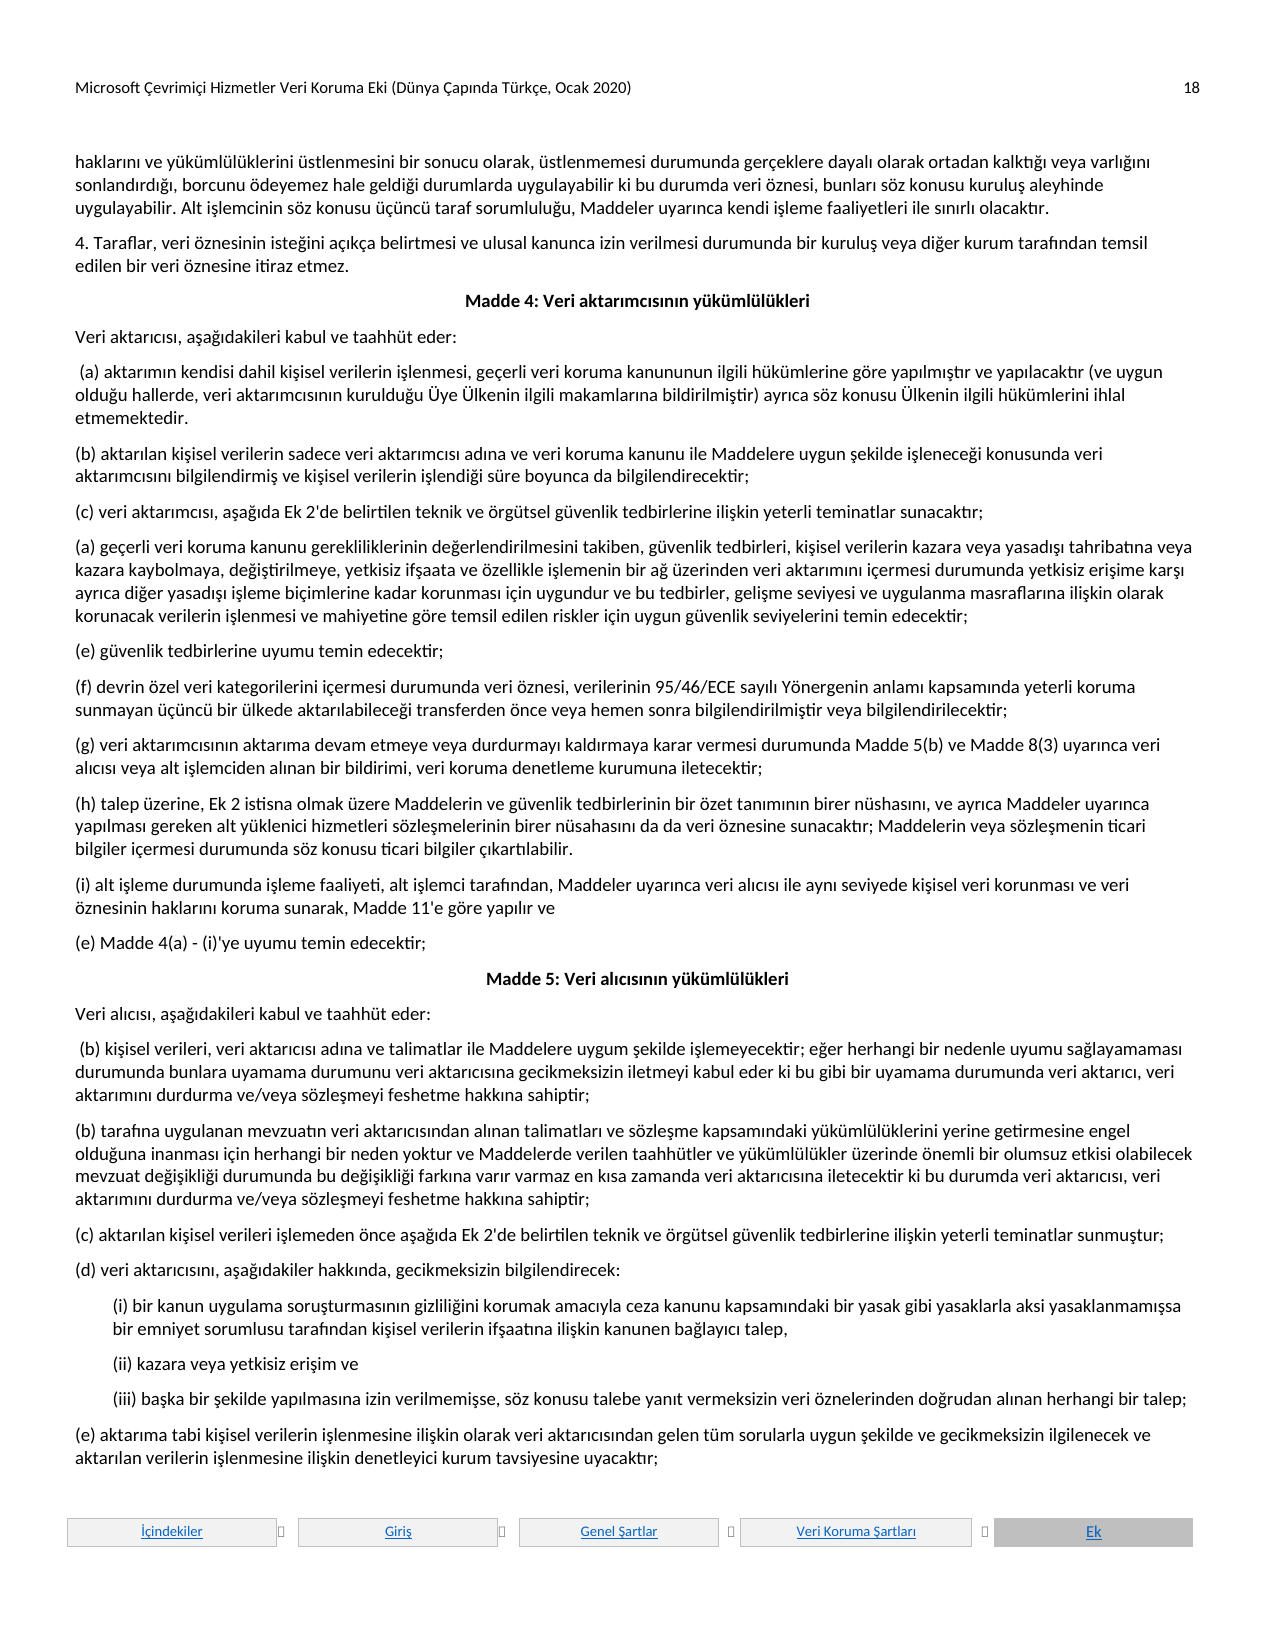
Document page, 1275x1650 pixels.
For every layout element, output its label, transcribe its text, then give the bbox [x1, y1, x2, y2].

list (iii) başka bir şekilde yapılmasına izin verilmemişse, söz konusu talebe yanıt vermeksizin veri öznelerinden doğrudan alınan herhangi bir talep; [112, 1387, 1200, 1410]
list Madde 5: Veri alıcısının yükümlülükleri [75, 967, 1200, 989]
list Veri aktarıcısı, aşağıdakileri kabul ve taahhüt eder: [75, 325, 1200, 348]
list (i) alt işleme durumunda işleme faaliyeti, alt işlemci tarafından, Maddeler uyarınca veri alıcısı ile aynı seviyede kişisel veri korunması ve veri öznesinin haklarını koruma sunarak, Madde 11'e göre yapılır ve [75, 873, 1200, 919]
list (b) kişisel verileri, veri aktarıcısı adına ve talimatlar ile Maddelere uygum şekilde işlemeyecektir; eğer herhangi bir nedenle uyumu sağlayamaması durumunda bunlara uyamama durumunu veri aktarıcısına gecikmeksizin iletmeyi kabul eder ki bu gibi bir uyamama durumunda veri aktarıcı, veri aktarımını durdurma ve/veya sözleşmeyi feshetme hakkına sahiptir; [75, 1037, 1200, 1106]
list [75, 150, 1200, 219]
list (a) geçerli veri koruma kanunu gerekliliklerinin değerlendirilmesini takiben, güvenlik tedbirleri, kişisel verilerin kazara veya yasadışı tahribatına veya kazara kaybolmaya, değiştirilmeye, yetkisiz ifşaata ve özellikle işlemenin bir ağ üzerinden veri aktarımını içermesi durumunda yetkisiz erişime karşı ayrıca diğer yasadışı işleme biçimlerine kadar korunması için uygundur ve bu tedbirler, gelişme seviyesi ve uygulanma masraflarına ilişkin olarak korunacak verilerin işlenmesi ve mahiyetine göre temsil edilen riskler için uygun güvenlik seviyelerini temin edecektir; [75, 535, 1200, 627]
list (g) veri aktarımcısının aktarıma devam etmeye veya durdurmayı kaldırmaya karar vermesi durumunda Madde 5(b) ve Madde 8(3) uyarınca veri alıcısı veya alt işlemciden alınan bir bildirimi, veri koruma denetleme kurumuna iletecektir; [75, 733, 1200, 779]
list (f) devrin özel veri kategorilerini içermesi durumunda veri öznesi, verilerinin 95/46/ECE sayılı Yönergenin anlamı kapsamında yeterli koruma sunmayan üçüncü bir ülkede aktarılabileceği transferden önce veya hemen sonra bilgilendirilmiştir veya bilgilendirilecektir; [75, 675, 1200, 721]
list (e) güvenlik tedbirlerine uyumu temin edecektir; [75, 639, 1200, 662]
list (h) talep üzerine, Ek 2 istisna olmak üzere Maddelerin ve güvenlik tedbirlerinin bir özet tanımının birer nüshasını, ve ayrıca Maddeler uyarınca yapılması gereken alt yüklenici hizmetleri sözleşmelerinin birer nüsahasını da da veri öznesine sunacaktır; Maddelerin veya sözleşmenin ticari bilgiler içermesi durumunda söz konusu ticari bilgiler çıkartılabilir. [75, 792, 1200, 860]
list (b) tarafına uygulanan mevzuatın veri aktarıcısından alınan talimatları ve sözleşme kapsamındaki yükümlülüklerini yerine getirmesine engel olduğuna inanması için herhangi bir neden yoktur ve Maddelerde verilen taahhütler ve yükümlülükler üzerinde önemli bir olumsuz etkisi olabilecek mevzuat değişikliği durumunda bu değişikliği farkına varır varmaz en kısa zamanda veri aktarıcısına iletecektir ki bu durumda veri aktarıcısı, veri aktarımını durdurma ve/veya sözleşmeyi feshetme hakkına sahiptir; [75, 1119, 1200, 1210]
list Veri alıcısı, aşağıdakileri kabul ve taahhüt eder: [75, 1002, 1200, 1025]
list (c) aktarılan kişisel verileri işlemeden önce aşağıda Ek 2'de belirtilen teknik ve örgütsel güvenlik tedbirlerine ilişkin yeterli teminatlar sunmuştur; [75, 1223, 1200, 1246]
list Madde 4: Veri aktarımcısının yükümlülükleri [75, 289, 1200, 312]
list (b) aktarılan kişisel verilerin sadece veri aktarımcısı adına ve veri koruma kanunu ile Maddelere uygun şekilde işleneceği konusunda veri aktarımcısını bilgilendirmiş ve kişisel verilerin işlendiği süre boyunca da bilgilendirecektir; [75, 442, 1200, 487]
list (ii) kazara veya yetkisiz erişim ve [112, 1352, 1200, 1375]
list (a) aktarımın kendisi dahil kişisel verilerin işlenmesi, geçerli veri koruma kanununun ilgili hükümlerine göre yapılmıştır ve yapılacaktır (ve uygun olduğu hallerde, veri aktarımcısının kurulduğu Üye Ülkenin ilgili makamlarına bildirilmiştir) ayrıca söz konusu Ülkenin ilgili hükümlerini ihlal etmemektedir. [75, 360, 1200, 429]
list (e) Madde 4(a) - (i)'ye uyumu temin edecektir; [75, 931, 1200, 954]
list 4. Taraflar, veri öznesinin isteğini açıkça belirtmesi ve ulusal kanunca izin verilmesi durumunda bir kuruluş veya diğer kurum tarafından temsil edilen bir veri öznesine itiraz etmez. [75, 231, 1200, 277]
list (d) veri aktarıcısını, aşağıdakiler hakkında, gecikmeksizin bilgilendirecek: [75, 1258, 1200, 1281]
list (c) veri aktarımcısı, aşağıda Ek 2'de belirtilen teknik ve örgütsel güvenlik tedbirlerine ilişkin yeterli teminatlar sunacaktır; [75, 500, 1200, 523]
list (e) aktarıma tabi kişisel verilerin işlenmesine ilişkin olarak veri aktarıcısından gelen tüm sorularla uygun şekilde ve gecikmeksizin ilgilenecek ve aktarılan verilerin işlenmesine ilişkin denetleyici kurum tavsiyesine uyacaktır; [75, 1423, 1200, 1469]
list (i) bir kanun uygulama soruşturmasının gizliliğini korumak amacıyla ceza kanunu kapsamındaki bir yasak gibi yasaklarla aksi yasaklanmamışsa bir emniyet sorumlusu tarafından kişisel verilerin ifşaatına ilişkin kanunen bağlayıcı talep, [112, 1294, 1200, 1339]
